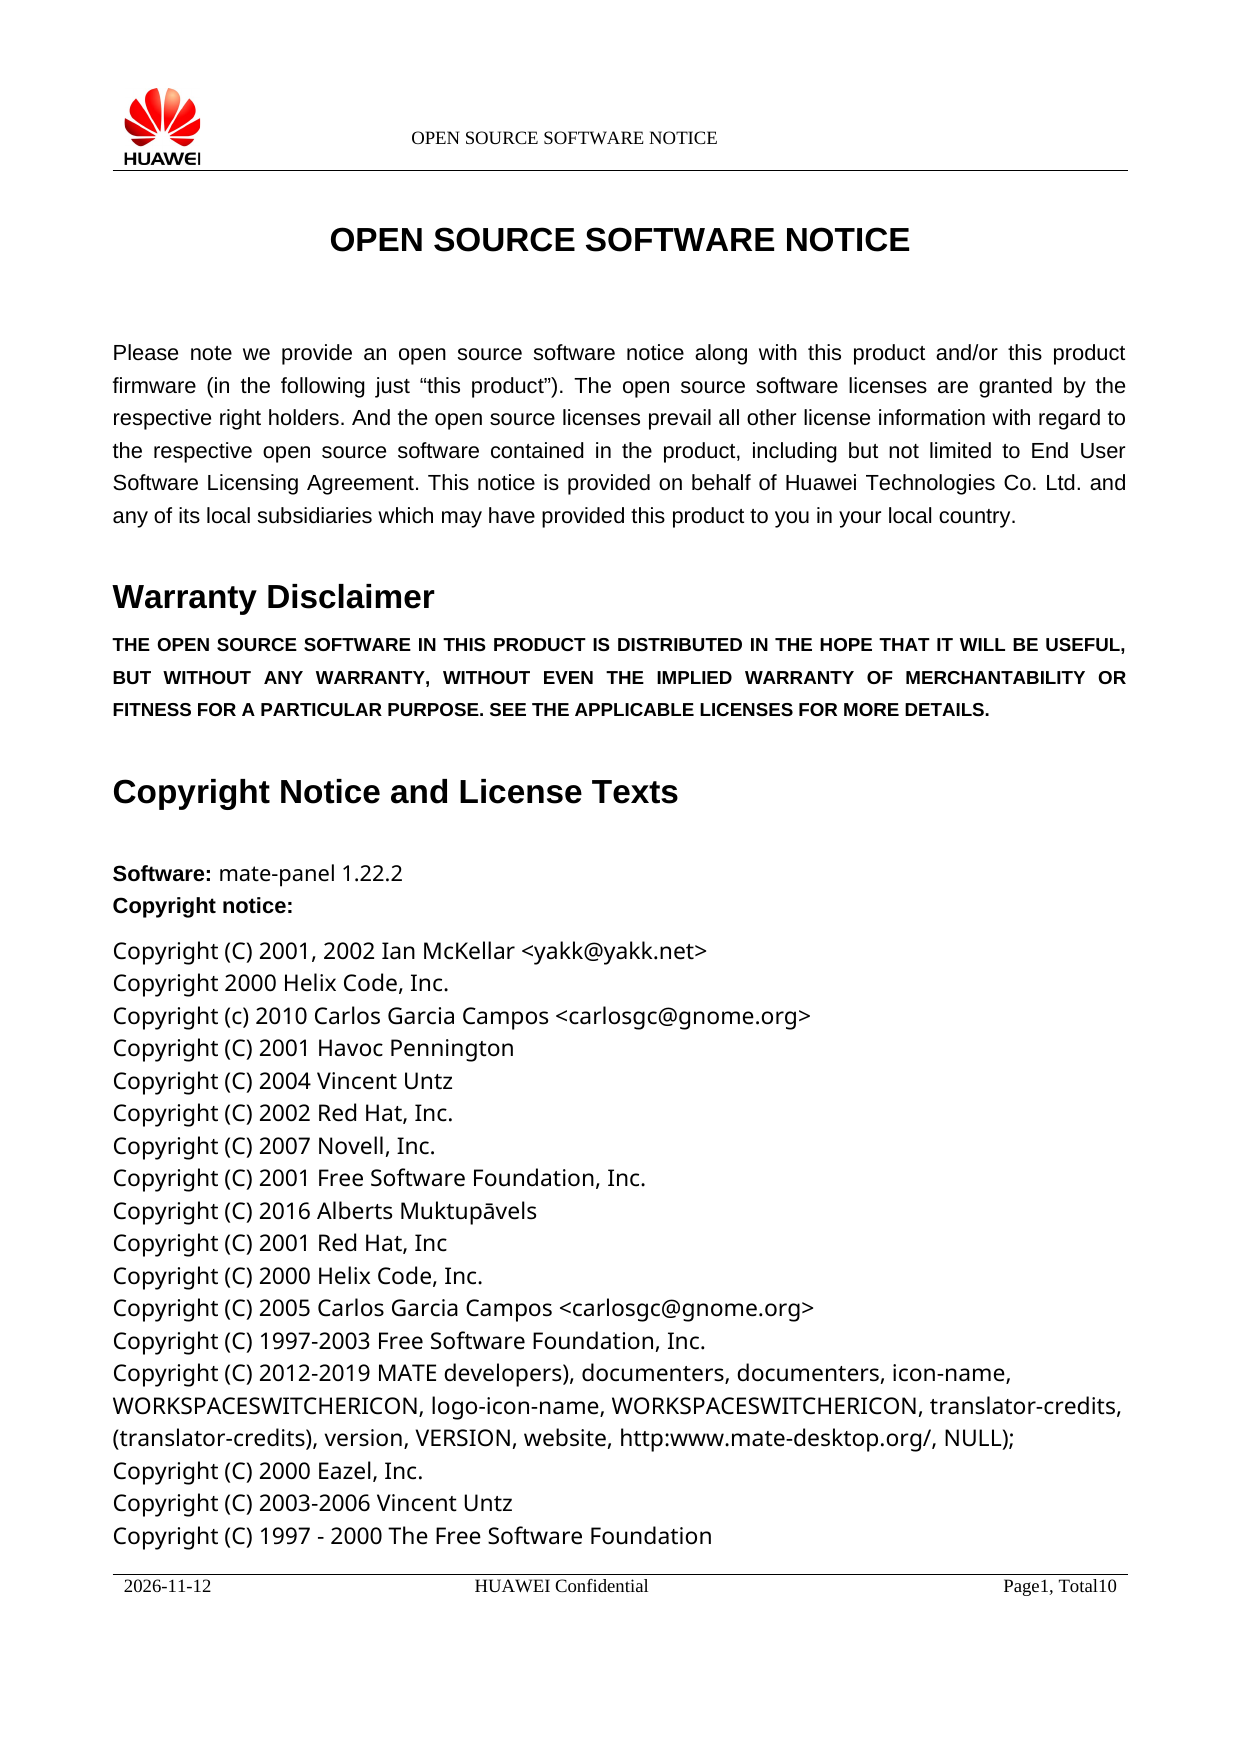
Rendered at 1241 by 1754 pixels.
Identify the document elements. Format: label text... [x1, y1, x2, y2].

picture [124, 88, 201, 165]
text Please note we provide an open source software notice along with this product and/or this product firmware (in the following just “this product”). The open source software licenses are granted by the respective right holders. And the open source licenses prevail all other license information with regard to the respective open source software contained in the product, including but not limited to End User Software Licensing Agreement. This notice is provided on behalf of Huawei Technologies Co. Ltd. and any of its local subsidiaries which may have provided this product to you in your local country. [112, 336, 1128, 531]
text Copyright Notice and License Texts [112, 759, 1128, 824]
text The open source software in this product is distributed in the hope that it will be useful, but WITHOUT ANY WARRANTY, without even the implied warranty of MERCHANTABILITY or FITNESS FOR A PARTICULAR PURPOSE. See the applicable licenses for more details. [112, 629, 1128, 726]
text Copyright notice: [112, 889, 1128, 921]
text OPEN SOURCE SOFTWARE NOTICE [112, 206, 1128, 271]
text Warranty Disclaimer [112, 564, 1128, 629]
title Software: mate-panel 1.22.2 [112, 856, 1128, 889]
